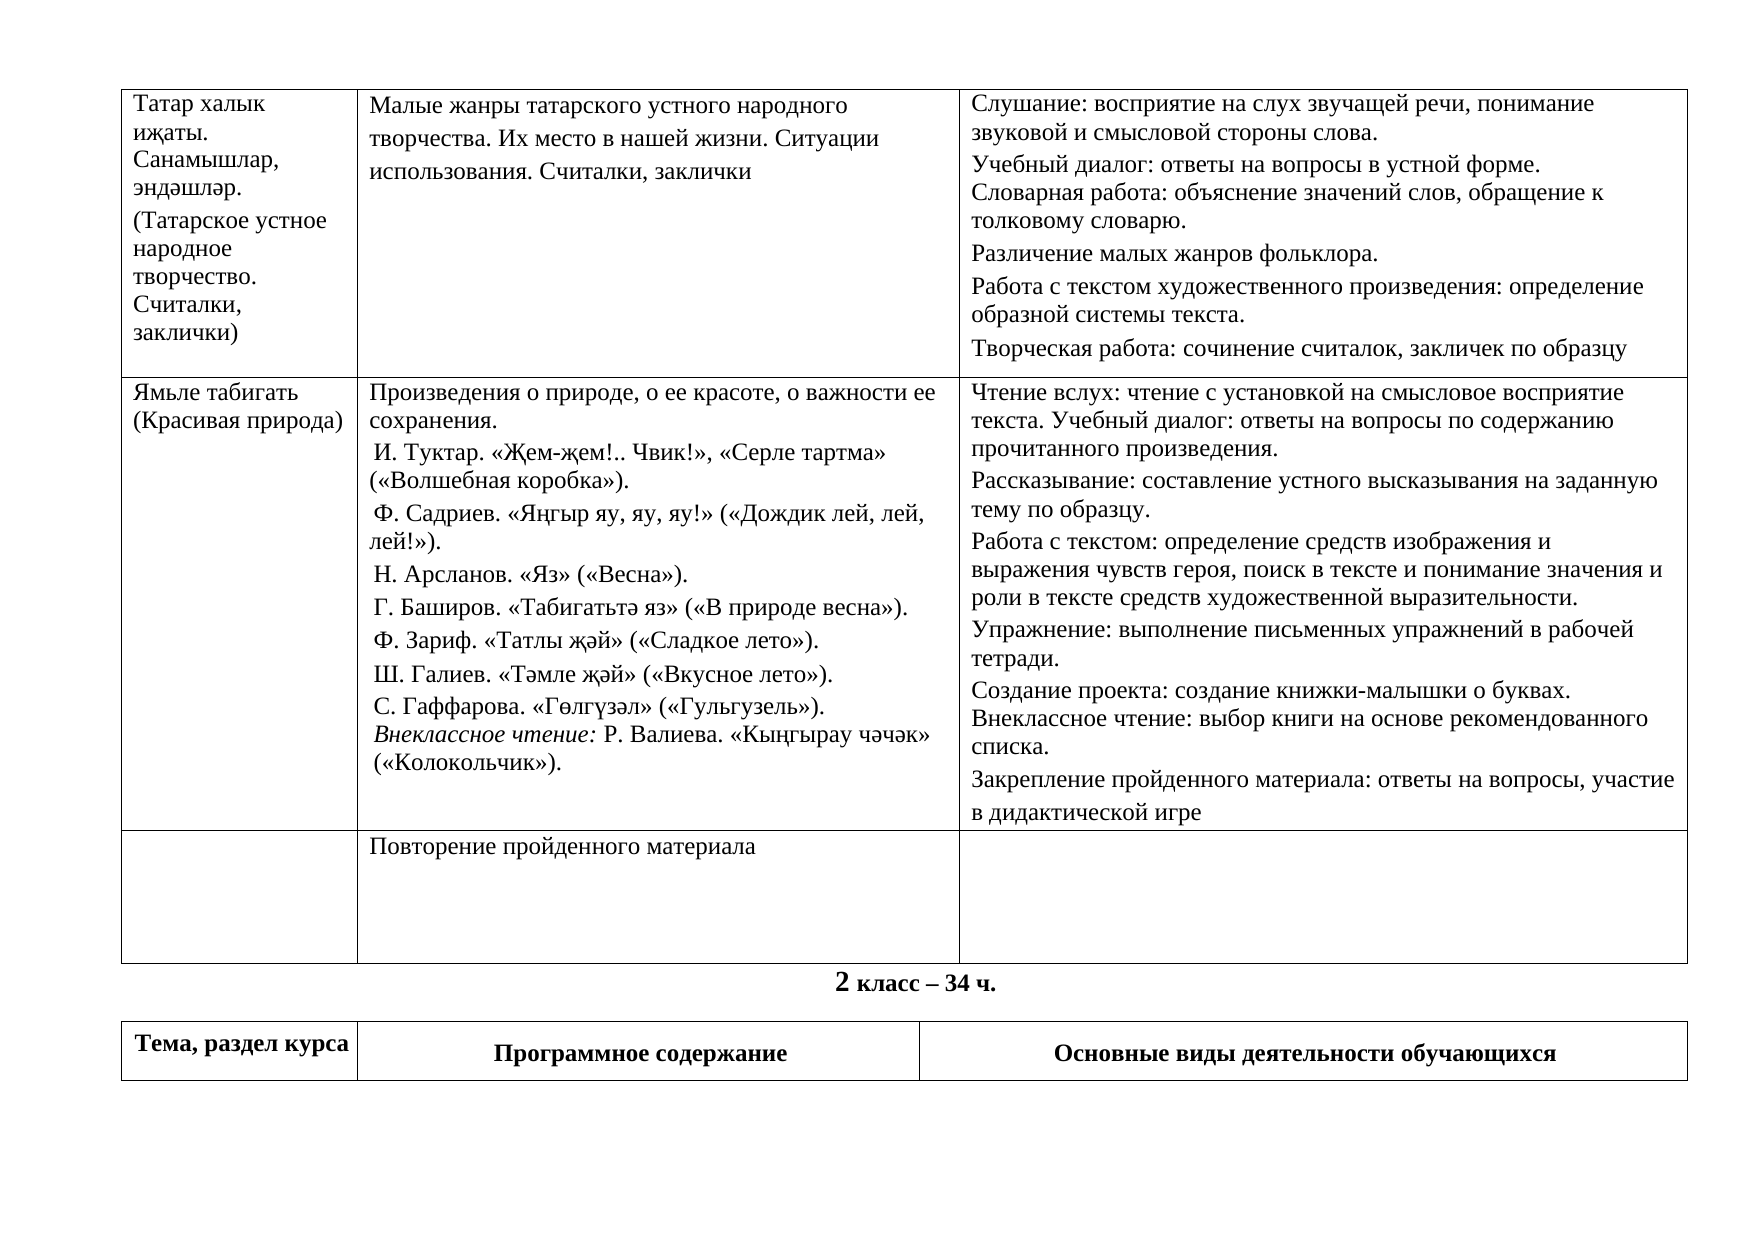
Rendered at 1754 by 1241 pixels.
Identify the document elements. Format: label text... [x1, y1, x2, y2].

table_cell [122, 831, 357, 963]
table_cell Чтение вслух: чтение с установкой на смысловое восприятие текста. Учебный диалог: ответы на вопросы по содержанию прочитанного произведения. Рассказывание: составление устного высказывания на заданную тему по образцу. Работа с текстом: определение средств изображения и выражения чувств героя, поиск в тексте и понимание значения и роли в тексте средств художественной выразительности. Упражнение: выполнение письменных упражнений в рабочей тетради. Создание проекта: создание книжки-малышки о буквах. Внеклассное чтение: выбор книги на основе рекомендованного списка. Закрепление пройденного материала: ответы на вопросы, участие в дидактической игре [960, 378, 1687, 830]
table_header Основные виды деятельности обучающихся [920, 1022, 1687, 1080]
table_header Программное содержание [358, 1022, 919, 1080]
table_cell Повторение пройденного материала [358, 831, 959, 963]
table_cell [960, 831, 1687, 963]
table_cell Произведения о природе, о ее красоте, о важности ее сохранения. И. Туктар. «Җем-җем!.. Чвик!», «Серле тартма» («Волшебная коробка»). Ф. Садриев. «Яңгыр яу, яу, яу!» («Дождик лей, лей, лей!»). Н. Арсланов. «Яз» («Весна»). Г. Баширов. «Табигатьтә яз» («В природе весна»). Ф. Зариф. «Татлы җәй» («Сладкое лето»). Ш. Галиев. «Тәмле җәй» («Вкусное лето»). С. Гаффарова. «Гөлгүзәл» («Гульгузель»). Внеклассное чтение: Р. Валиева. «Кыңгырау чәчәк» («Колокольчик»). [358, 378, 959, 830]
table_cell Малые жанры татарского устного народного творчества. Их место в нашей жизни. Ситуации использования. Считалки, заклички [358, 90, 959, 377]
table_header Тема, раздел курса [122, 1022, 357, 1080]
table_cell Ямьле табигать (Красивая природа) [122, 378, 357, 830]
table_cell Татар халык иҗаты. Санамышлар, эндәшләр. (Татарское устное народное творчество. Считалки, заклички) [122, 90, 357, 377]
list класс – 34 ч. [835, 964, 1636, 998]
table_cell Слушание: восприятие на слух звучащей речи, понимание звуковой и смысловой стороны слова. Учебный диалог: ответы на вопросы в устной форме. Словарная работа: объяснение значений слов, обращение к толковому словарю. Различение малых жанров фольклора. Работа с текстом художественного произведения: определение образной системы текста. Творческая работа: сочинение считалок, закличек по образцу [960, 90, 1687, 377]
